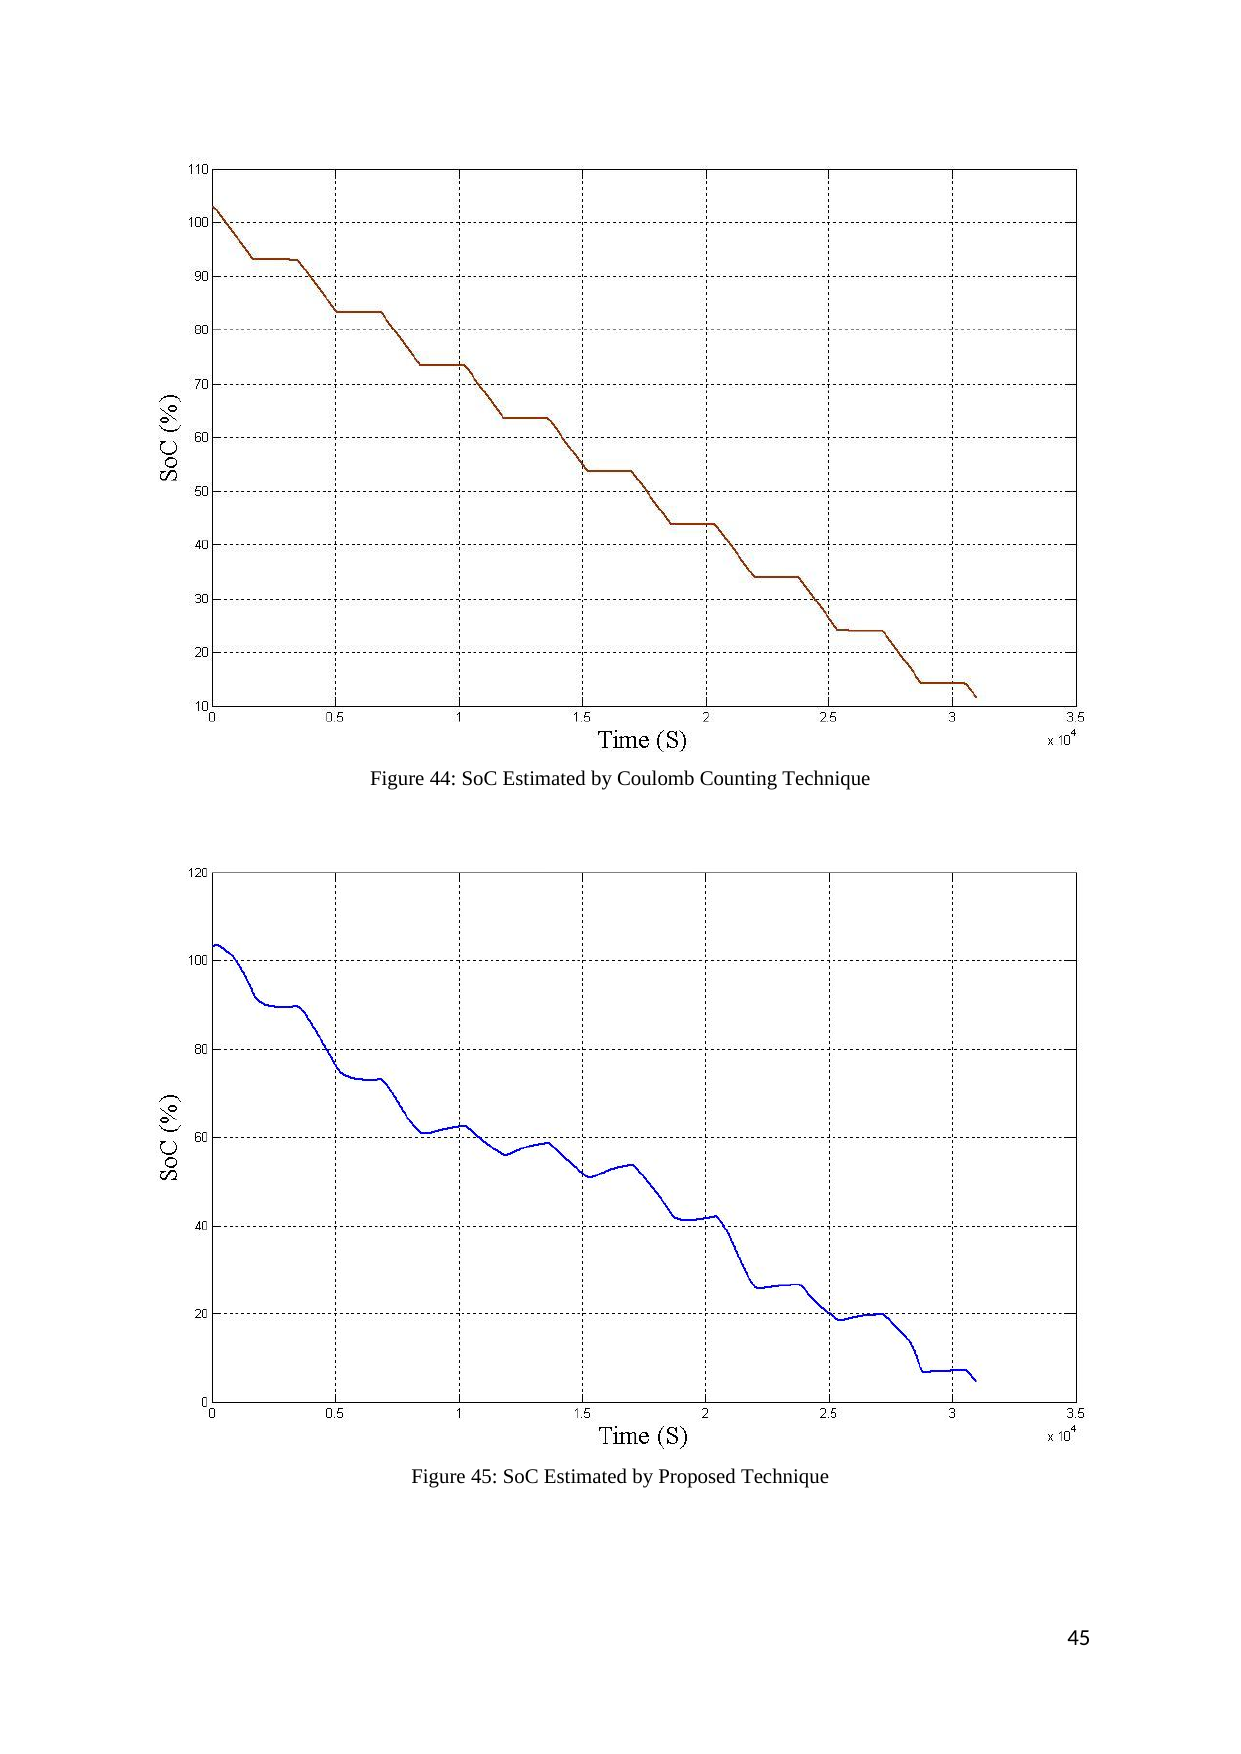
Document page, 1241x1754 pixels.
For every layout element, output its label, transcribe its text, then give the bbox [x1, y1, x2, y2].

text Figure 44: SoC Estimated by Coulomb Counting Technique [150, 766, 1090, 790]
picture [150, 845, 1089, 1450]
text Figure 45: SoC Estimated by Proposed Technique [150, 1464, 1090, 1488]
picture [150, 150, 1091, 752]
